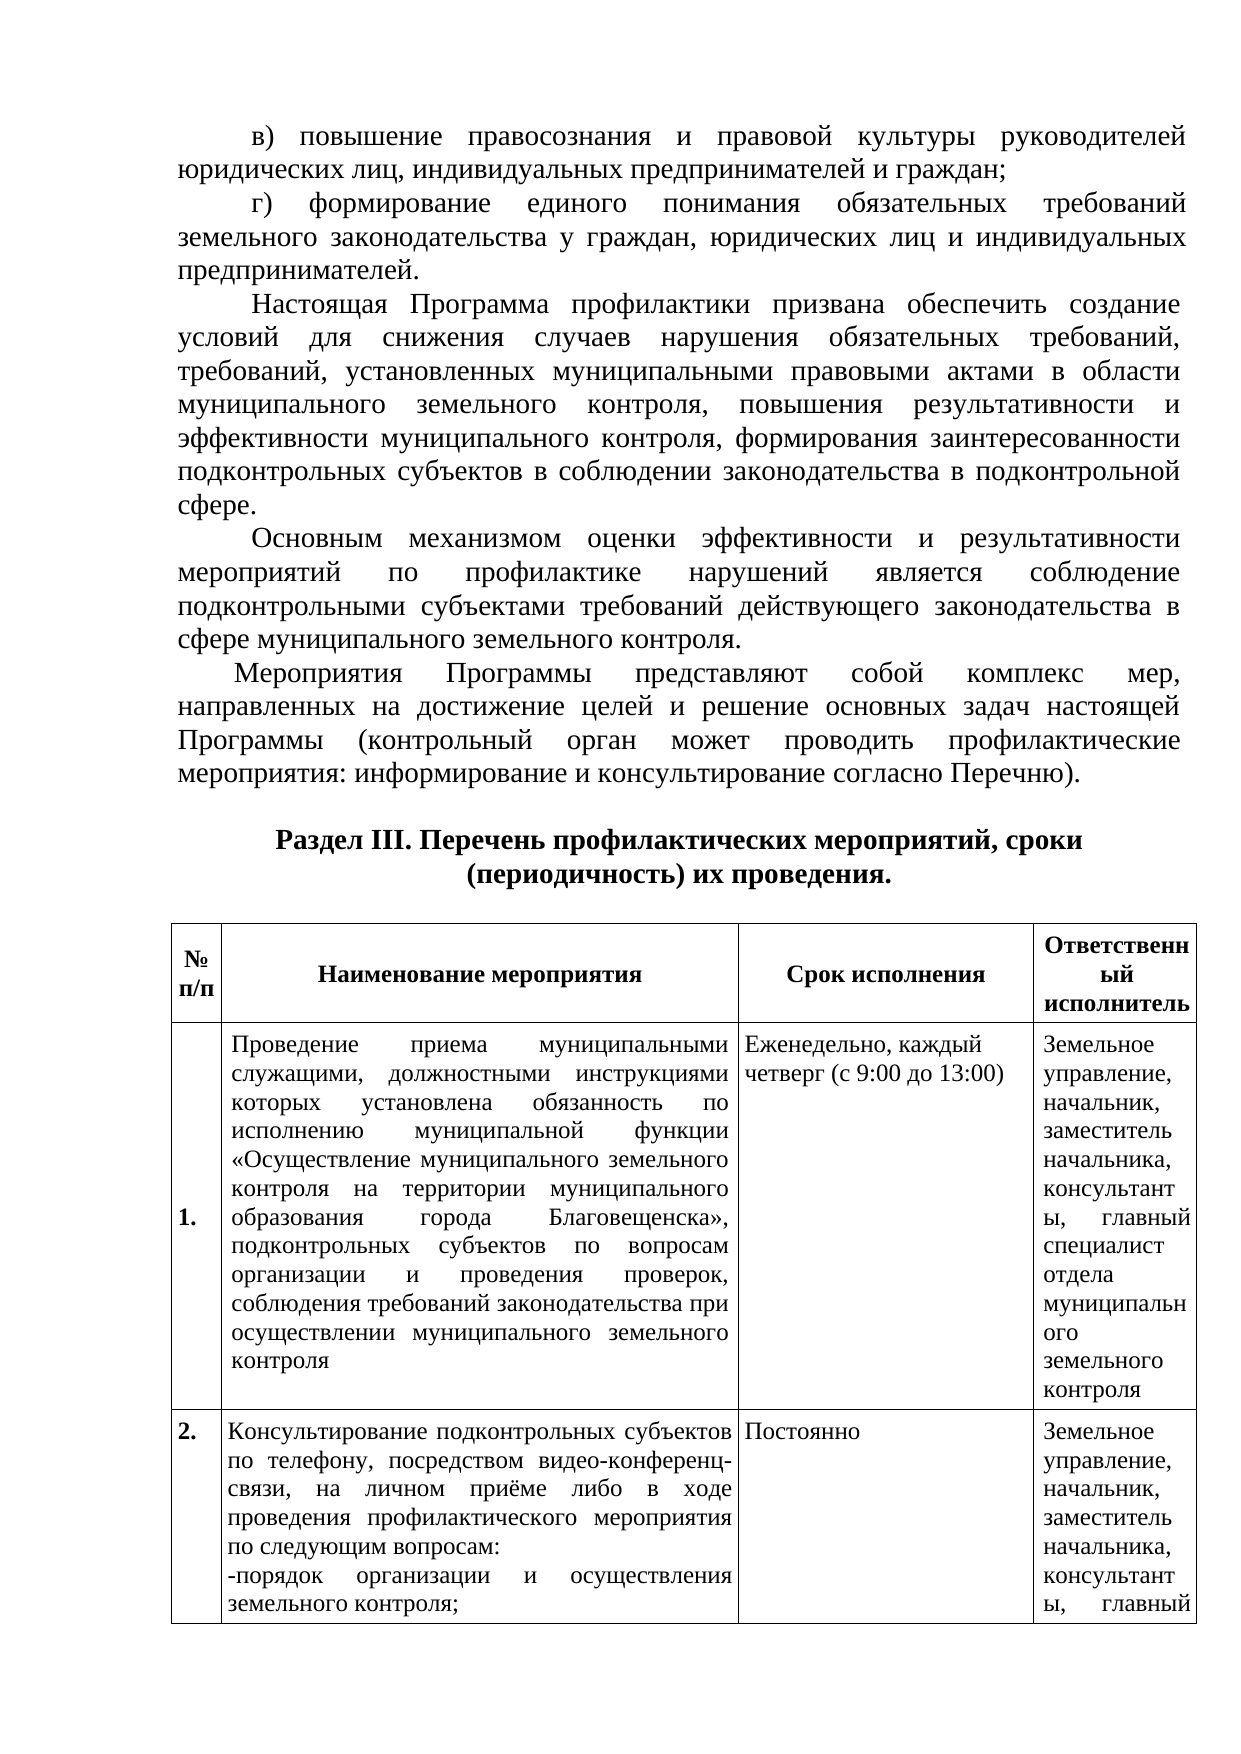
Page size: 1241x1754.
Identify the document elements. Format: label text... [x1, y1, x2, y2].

text г) формирование единого понимания обязательных требований земельного законодательства у граждан, юридических лиц и индивидуальных предпринимателей. [177, 185, 1187, 286]
table_cell Проведение приема муниципальными служащими, должностными инструкциями которых установлена обязанность по исполнению муниципальной функции «Осуществление муниципального земельного контроля на территории муниципального образования города Благовещенска», подконтрольных субъектов по вопросам организации и проведения проверок, соблюдения требований законодательства при осуществлении муниципального земельного контроля [222, 1023, 738, 1409]
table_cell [1034, 1410, 1196, 1623]
table_cell Земельное управление, начальник, заместитель начальника, консультанты, главный специалист отдела муниципального земельного контроля [1034, 1023, 1196, 1409]
text Раздел III. Перечень профилактических мероприятий, сроки (периодичность) их проведения. [177, 822, 1181, 889]
table_cell Еженедельно, каждый четверг (с 9:00 до 13:00) [739, 1023, 1033, 1409]
table_header Срок исполнения [739, 924, 1033, 1022]
table_cell [172, 1023, 221, 1409]
text в) повышение правосознания и правовой культуры руководителей юридических лиц, индивидуальных предпринимателей и граждан; [177, 118, 1187, 185]
text Настоящая Программа профилактики призвана обеспечить создание условий для снижения случаев нарушения обязательных требований, требований, установленных муниципальными правовыми актами в области муниципального земельного контроля, повышения результативности и эффективности муниципального контроля, формирования заинтересованности подконтрольных субъектов в соблюдении законодательства в подконтрольной сфере. [177, 286, 1181, 521]
text Мероприятия Программы представляют собой комплекс мер, направленных на достижение целей и решение основных задач настоящей Программы (контрольный орган может проводить профилактические мероприятия: информирование и консультирование согласно Перечню). [177, 655, 1181, 789]
table_cell [172, 1410, 221, 1623]
table_cell Постоянно [739, 1410, 1033, 1623]
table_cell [222, 1410, 738, 1623]
table_header № п/п [172, 924, 221, 1022]
text Основным механизмом оценки эффективности и результативности мероприятий по профилактике нарушений является соблюдение подконтрольными субъектами требований действующего законодательства в сфере муниципального земельного контроля. [177, 521, 1181, 655]
table_header Ответственный исполнитель [1034, 924, 1196, 1022]
table_header Наименование мероприятия [222, 924, 738, 1022]
